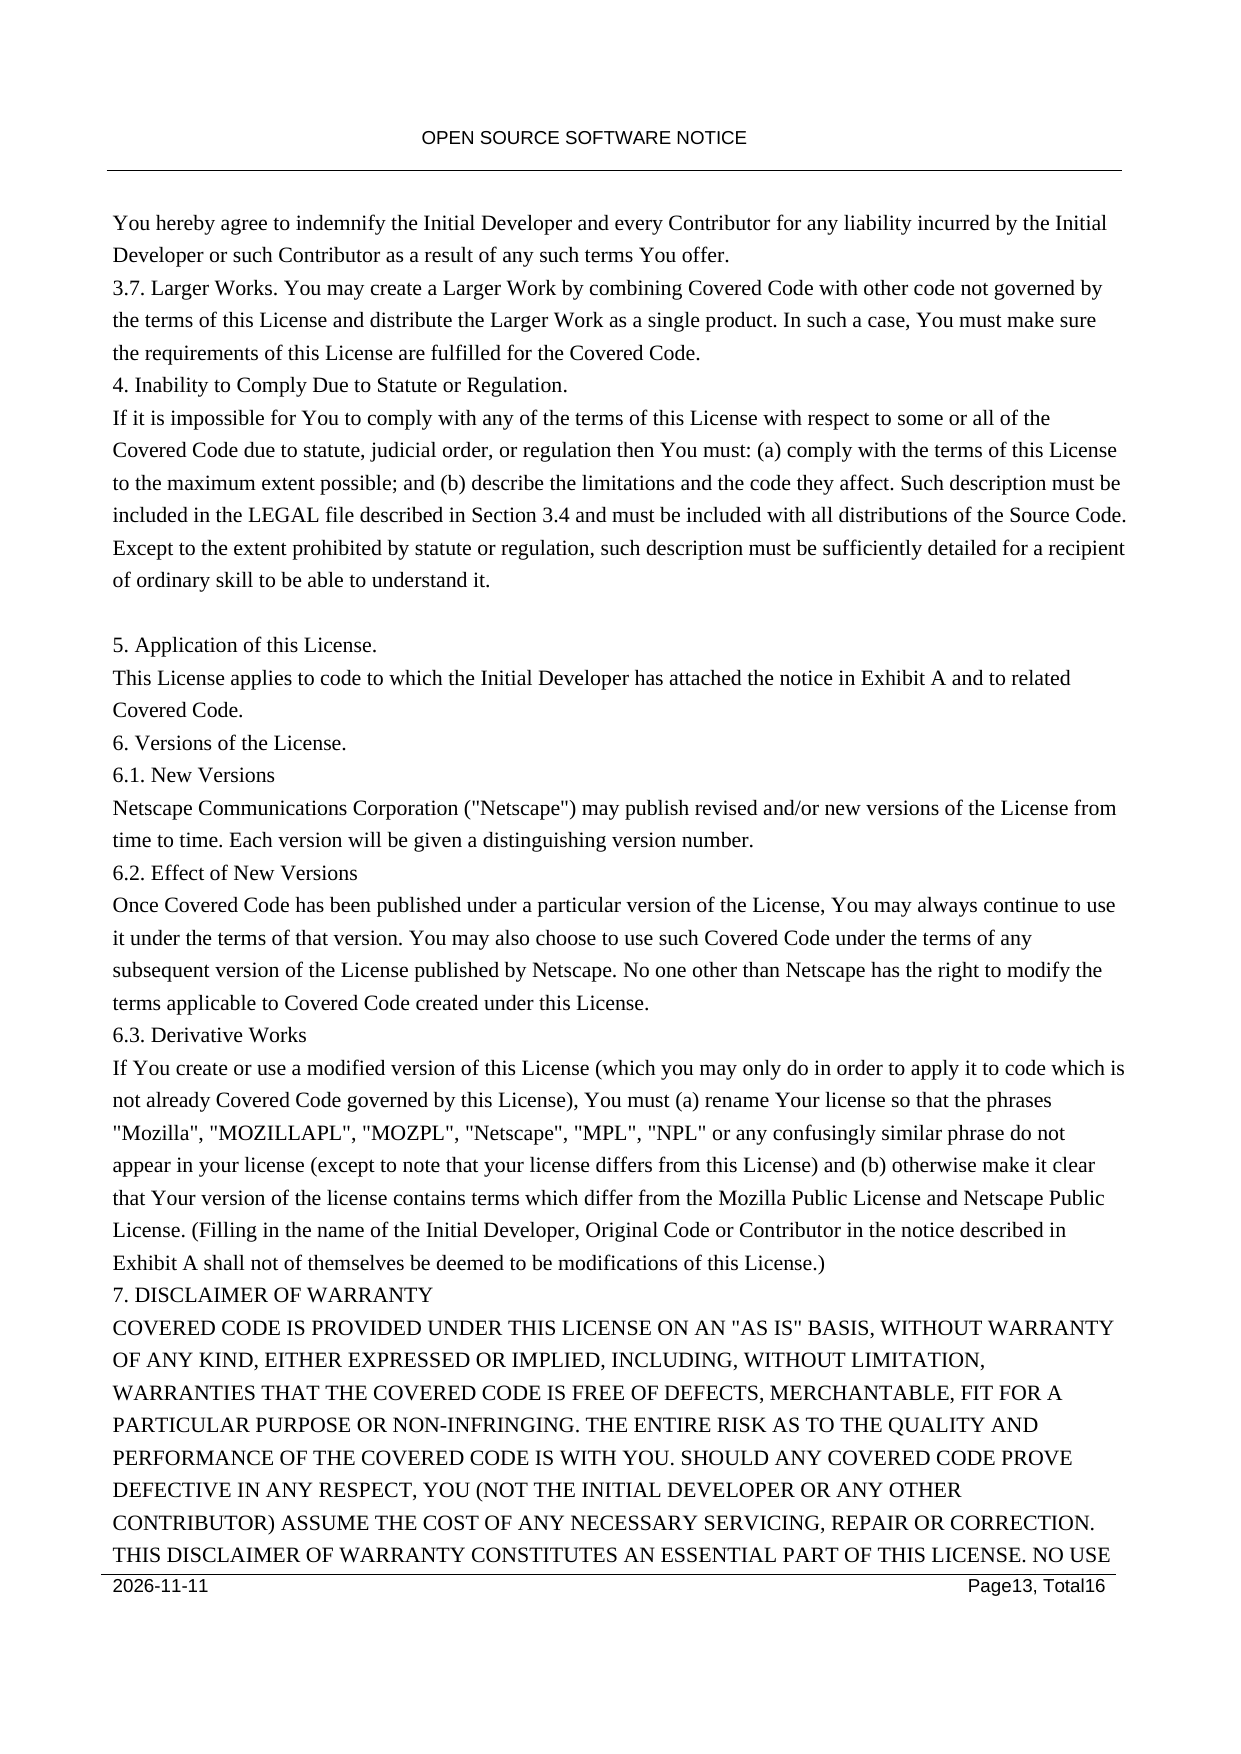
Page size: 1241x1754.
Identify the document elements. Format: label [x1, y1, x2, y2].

text [112, 206, 1128, 1571]
